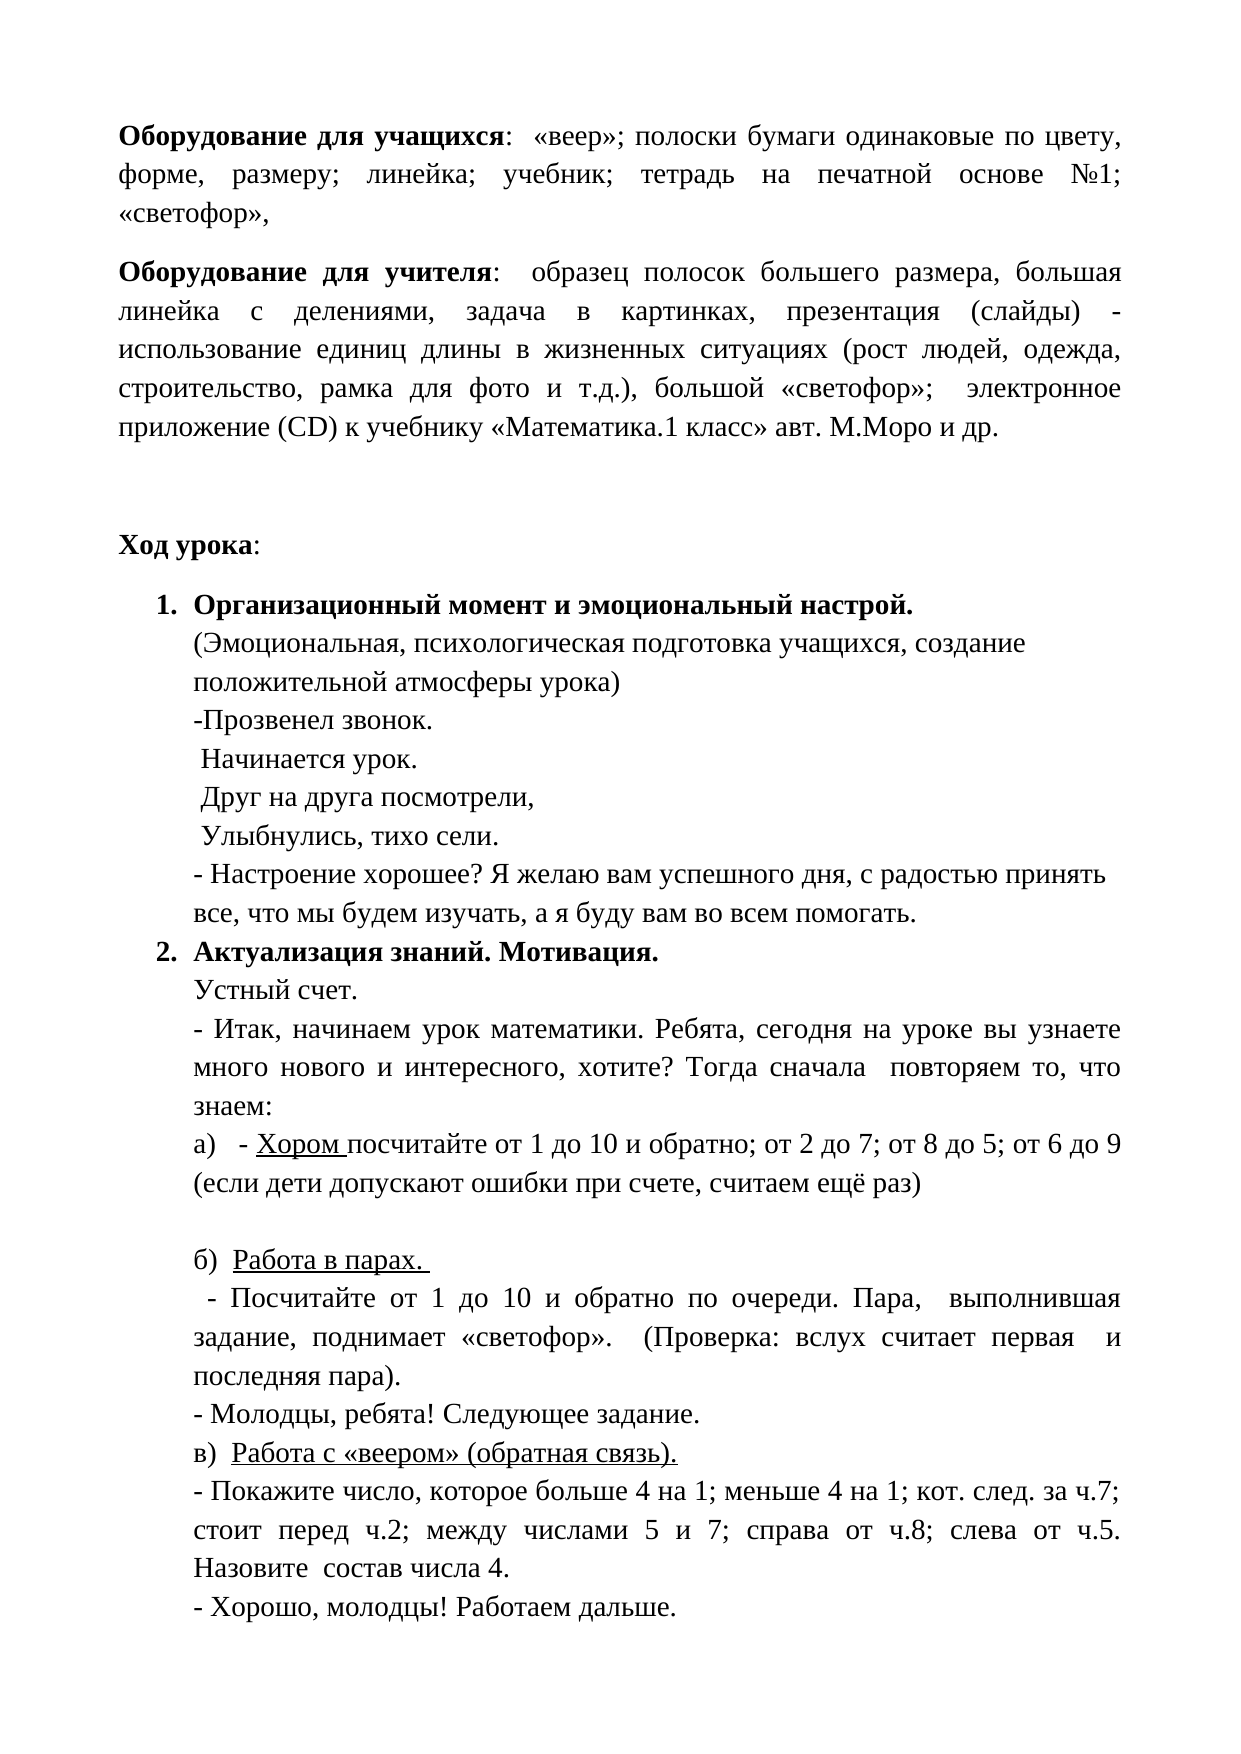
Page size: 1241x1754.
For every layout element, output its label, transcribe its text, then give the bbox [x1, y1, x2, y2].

text Оборудование для учащихся: «веер»; полоски бумаги одинаковые по цвету, форме, размеру; линейка; учебник; тетрадь на печатной основе №1; «светофор», [118, 118, 1122, 229]
list Актуализация знаний. Мотивация. [156, 934, 1122, 967]
list -Прозвенел звонок. [193, 702, 1122, 736]
list (Эмоциональная, психологическая подготовка учащихся, создание положительной атмосферы урока) [193, 625, 1122, 697]
list Организационный момент и эмоциональный настрой. [156, 587, 1122, 620]
list Улыбнулись, тихо сели. [193, 818, 1122, 852]
text Оборудование для учителя: образец полосок большего размера, большая линейка с делениями, задача в картинках, презентация (слайды) - использование единиц длины в жизненных ситуациях (рост людей, одежда, строительство, рамка для фото и т.д.), большой «светофор»; электронное приложение (СD) к учебнику «Математика.1 класс» авт. М.Моро и др. [118, 254, 1122, 442]
list - Покажите число, которое больше 4 на 1; меньше 4 на 1; кот. след. за ч.7; стоит перед ч.2; между числами 5 и 7; справа от ч.8; слева от ч.5. Назовите состав числа 4. [193, 1473, 1122, 1584]
list б) Работа в парах. [193, 1242, 1122, 1276]
list а) - Хором посчитайте от 1 до 10 и обратно; от 2 до 7; от 8 до 5; от 6 до 9 (если дети допускают ошибки при счете, считаем ещё раз) [193, 1126, 1122, 1198]
list в) Работа с «веером» (обратная связь). [193, 1435, 1122, 1468]
list - Итак, начинаем урок математики. Ребята, сегодня на уроке вы узнаете много нового и интересного, хотите? Тогда сначала повторяем то, что знаем: [193, 1011, 1122, 1121]
text Ход урока: [118, 527, 1122, 561]
list Начинается урок. [193, 741, 1122, 774]
list - Хорошо, молодцы! Работаем дальше. [193, 1589, 1122, 1622]
list - Настроение хорошее? Я желаю вам успешного дня, с радостью принять все, что мы будем изучать, а я буду вам во всем помогать. [193, 857, 1122, 929]
list Друг на друга посмотрели, [193, 779, 1122, 813]
list - Посчитайте от 1 до 10 и обратно по очереди. Пара, выполнившая задание, поднимает «светофор». (Проверка: вслух считает первая и последняя пара). [193, 1281, 1122, 1391]
list Устный счет. [193, 972, 1122, 1006]
list - Молодцы, ребята! Следующее задание. [193, 1396, 1122, 1430]
